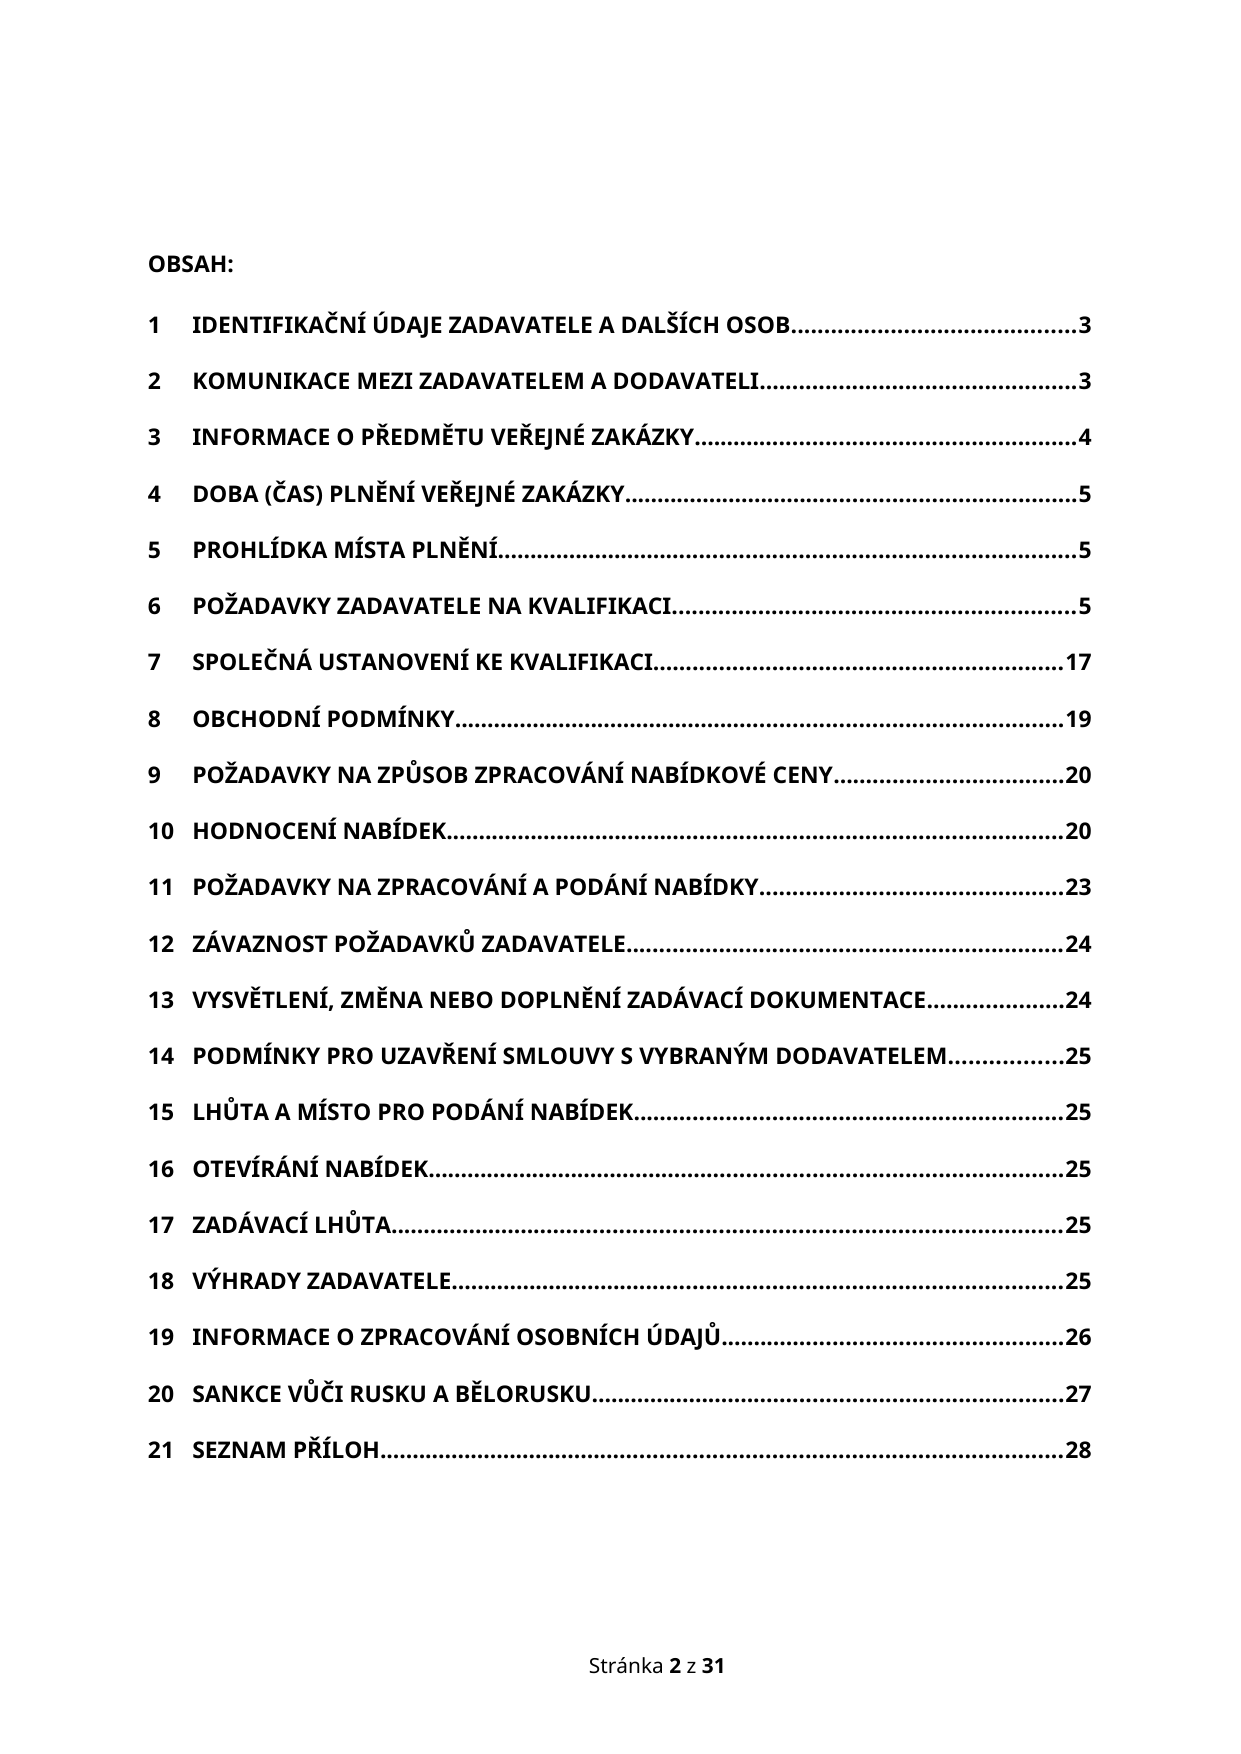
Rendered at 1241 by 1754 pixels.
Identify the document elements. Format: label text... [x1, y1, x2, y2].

text 14 PODMÍNKY PRO UZAVŘENÍ SMLOUVY S VYBRANÝM DODAVATELEM 25 [148, 1040, 1093, 1071]
text 6 POŽADAVKY ZADAVATELE NA KVALIFIKACI 5 [148, 590, 1093, 621]
text 3 INFORMACE O PŘEDMĚTU VEŘEJNÉ ZAKÁZKY 4 [148, 421, 1093, 453]
text 5 PROHLÍDKA MÍSTA PLNĚNÍ 5 [148, 534, 1093, 565]
text 12 ZÁVAZNOST POŽADAVKŮ ZADAVATELE 24 [148, 928, 1093, 959]
text 7 SPOLEČNÁ USTANOVENÍ KE KVALIFIKACI 17 [148, 646, 1093, 678]
text 16 OTEVÍRÁNÍ NABÍDEK 25 [148, 1153, 1093, 1184]
text Obsah: [148, 248, 1093, 279]
text 10 HODNOCENÍ NABÍDEK 20 [148, 815, 1093, 846]
text 8 OBCHODNÍ PODMÍNKY 19 [148, 703, 1093, 734]
text 2 KOMUNIKACE MEZI ZADAVATELEM A DODAVATELI 3 [148, 365, 1093, 396]
text 21 SEZNAM PŘÍLOH 28 [148, 1434, 1093, 1465]
text 15 LHŮTA A MÍSTO PRO PODÁNÍ NABÍDEK 25 [148, 1096, 1093, 1128]
text 17 ZADÁVACÍ LHŮTA 25 [148, 1209, 1093, 1240]
text 9 POŽADAVKY NA ZPŮSOB ZPRACOVÁNÍ NABÍDKOVÉ CENY 20 [148, 759, 1093, 790]
text 11 POŽADAVKY NA ZPRACOVÁNÍ A PODÁNÍ NABÍDKY 23 [148, 871, 1093, 903]
text 18 VÝHRADY ZADAVATELE 25 [148, 1265, 1093, 1296]
text 1 IDENTIFIKAČNÍ ÚDAJE ZADAVATELE A DALŠÍCH OSOB 3 [148, 309, 1093, 340]
text 4 DOBA (čAS) PLNĚNÍ VEŘEJNÉ ZAKÁZKY 5 [148, 478, 1093, 509]
text 19 INFORMACE O ZPRACOVÁNÍ OSOBNÍCH ÚDAJŮ 26 [148, 1321, 1093, 1353]
text 13 VYSVĚTLENÍ, ZMĚNA NEBO DOPLNĚNÍ ZADÁVACÍ DOKUMENTACE 24 [148, 984, 1093, 1015]
text 20 SANKCE VŮČI RUSKU A BĚLORUSKU 27 [148, 1378, 1093, 1409]
